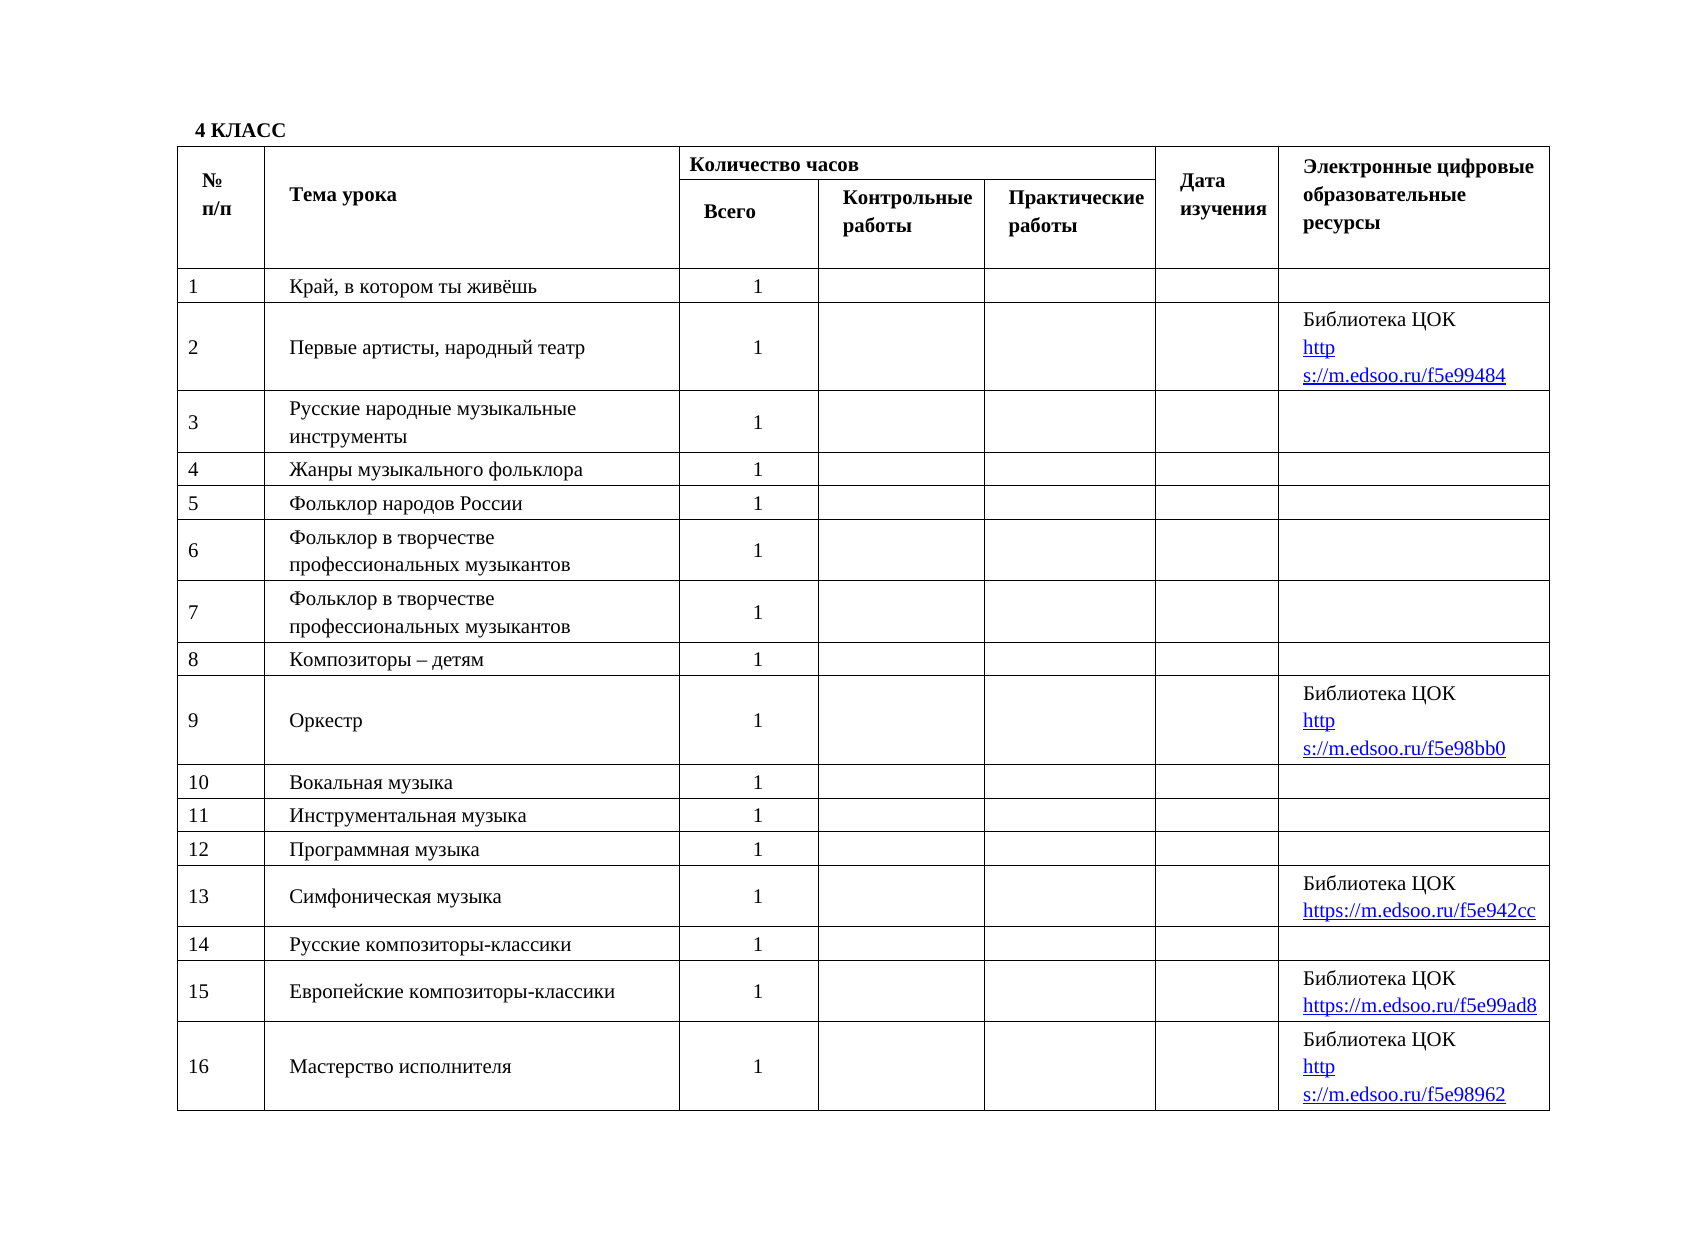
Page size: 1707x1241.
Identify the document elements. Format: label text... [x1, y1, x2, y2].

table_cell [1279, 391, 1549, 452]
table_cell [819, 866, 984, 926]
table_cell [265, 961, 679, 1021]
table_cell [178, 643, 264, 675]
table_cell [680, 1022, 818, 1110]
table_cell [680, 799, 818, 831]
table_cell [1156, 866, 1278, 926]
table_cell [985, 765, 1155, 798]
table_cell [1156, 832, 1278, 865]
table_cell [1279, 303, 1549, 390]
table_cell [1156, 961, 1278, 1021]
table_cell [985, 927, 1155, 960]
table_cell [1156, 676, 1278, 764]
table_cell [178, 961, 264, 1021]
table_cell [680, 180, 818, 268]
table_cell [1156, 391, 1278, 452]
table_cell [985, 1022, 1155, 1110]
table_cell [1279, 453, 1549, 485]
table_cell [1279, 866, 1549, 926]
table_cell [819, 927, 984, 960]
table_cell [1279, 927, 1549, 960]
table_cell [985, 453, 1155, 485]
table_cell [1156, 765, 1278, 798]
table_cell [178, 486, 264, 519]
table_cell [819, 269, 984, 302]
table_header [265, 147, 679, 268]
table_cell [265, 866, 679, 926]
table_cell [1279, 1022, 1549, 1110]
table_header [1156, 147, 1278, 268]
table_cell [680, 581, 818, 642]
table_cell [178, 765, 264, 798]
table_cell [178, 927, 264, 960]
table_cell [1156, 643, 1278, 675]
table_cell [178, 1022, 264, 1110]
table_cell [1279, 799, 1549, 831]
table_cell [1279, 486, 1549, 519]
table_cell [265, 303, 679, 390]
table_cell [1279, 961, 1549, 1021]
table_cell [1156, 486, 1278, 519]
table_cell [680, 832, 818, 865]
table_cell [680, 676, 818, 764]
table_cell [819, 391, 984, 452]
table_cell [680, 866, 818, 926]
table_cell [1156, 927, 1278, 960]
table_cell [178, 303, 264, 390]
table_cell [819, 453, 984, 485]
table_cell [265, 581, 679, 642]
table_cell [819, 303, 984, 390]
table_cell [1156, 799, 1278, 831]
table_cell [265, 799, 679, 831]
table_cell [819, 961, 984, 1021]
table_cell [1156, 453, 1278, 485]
text 4 КЛАСС [190, 118, 1618, 142]
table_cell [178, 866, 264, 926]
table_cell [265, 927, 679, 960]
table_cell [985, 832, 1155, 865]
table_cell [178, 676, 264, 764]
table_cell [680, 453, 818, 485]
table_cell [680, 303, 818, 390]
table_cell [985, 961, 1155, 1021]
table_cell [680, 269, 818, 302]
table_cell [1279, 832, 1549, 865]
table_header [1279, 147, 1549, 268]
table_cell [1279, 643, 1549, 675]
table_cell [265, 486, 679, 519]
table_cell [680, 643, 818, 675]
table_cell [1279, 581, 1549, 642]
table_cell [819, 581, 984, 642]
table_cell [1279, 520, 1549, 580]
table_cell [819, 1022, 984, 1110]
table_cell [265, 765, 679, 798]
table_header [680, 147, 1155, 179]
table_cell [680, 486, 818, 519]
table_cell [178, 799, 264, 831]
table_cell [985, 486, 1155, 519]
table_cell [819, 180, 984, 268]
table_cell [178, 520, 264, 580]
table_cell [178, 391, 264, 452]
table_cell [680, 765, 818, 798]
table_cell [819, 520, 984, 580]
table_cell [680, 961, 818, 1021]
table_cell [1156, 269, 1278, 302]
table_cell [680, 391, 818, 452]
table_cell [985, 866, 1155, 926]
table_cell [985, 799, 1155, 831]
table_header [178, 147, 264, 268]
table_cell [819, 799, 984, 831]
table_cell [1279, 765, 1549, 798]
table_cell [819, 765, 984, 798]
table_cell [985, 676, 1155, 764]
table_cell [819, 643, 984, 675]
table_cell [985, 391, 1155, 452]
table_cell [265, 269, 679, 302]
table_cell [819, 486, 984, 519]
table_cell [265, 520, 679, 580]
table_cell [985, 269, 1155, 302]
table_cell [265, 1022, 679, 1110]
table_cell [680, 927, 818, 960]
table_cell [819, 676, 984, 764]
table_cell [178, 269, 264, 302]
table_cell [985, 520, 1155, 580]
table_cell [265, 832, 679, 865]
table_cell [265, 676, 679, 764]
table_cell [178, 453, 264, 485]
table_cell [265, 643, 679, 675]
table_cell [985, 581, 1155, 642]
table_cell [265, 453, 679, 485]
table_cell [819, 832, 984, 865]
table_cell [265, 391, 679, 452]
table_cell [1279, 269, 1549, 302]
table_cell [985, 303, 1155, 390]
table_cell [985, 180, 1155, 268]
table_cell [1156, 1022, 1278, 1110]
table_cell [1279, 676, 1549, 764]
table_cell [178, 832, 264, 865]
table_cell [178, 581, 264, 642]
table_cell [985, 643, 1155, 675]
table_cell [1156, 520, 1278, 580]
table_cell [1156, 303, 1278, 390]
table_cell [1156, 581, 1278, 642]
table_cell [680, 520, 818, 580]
